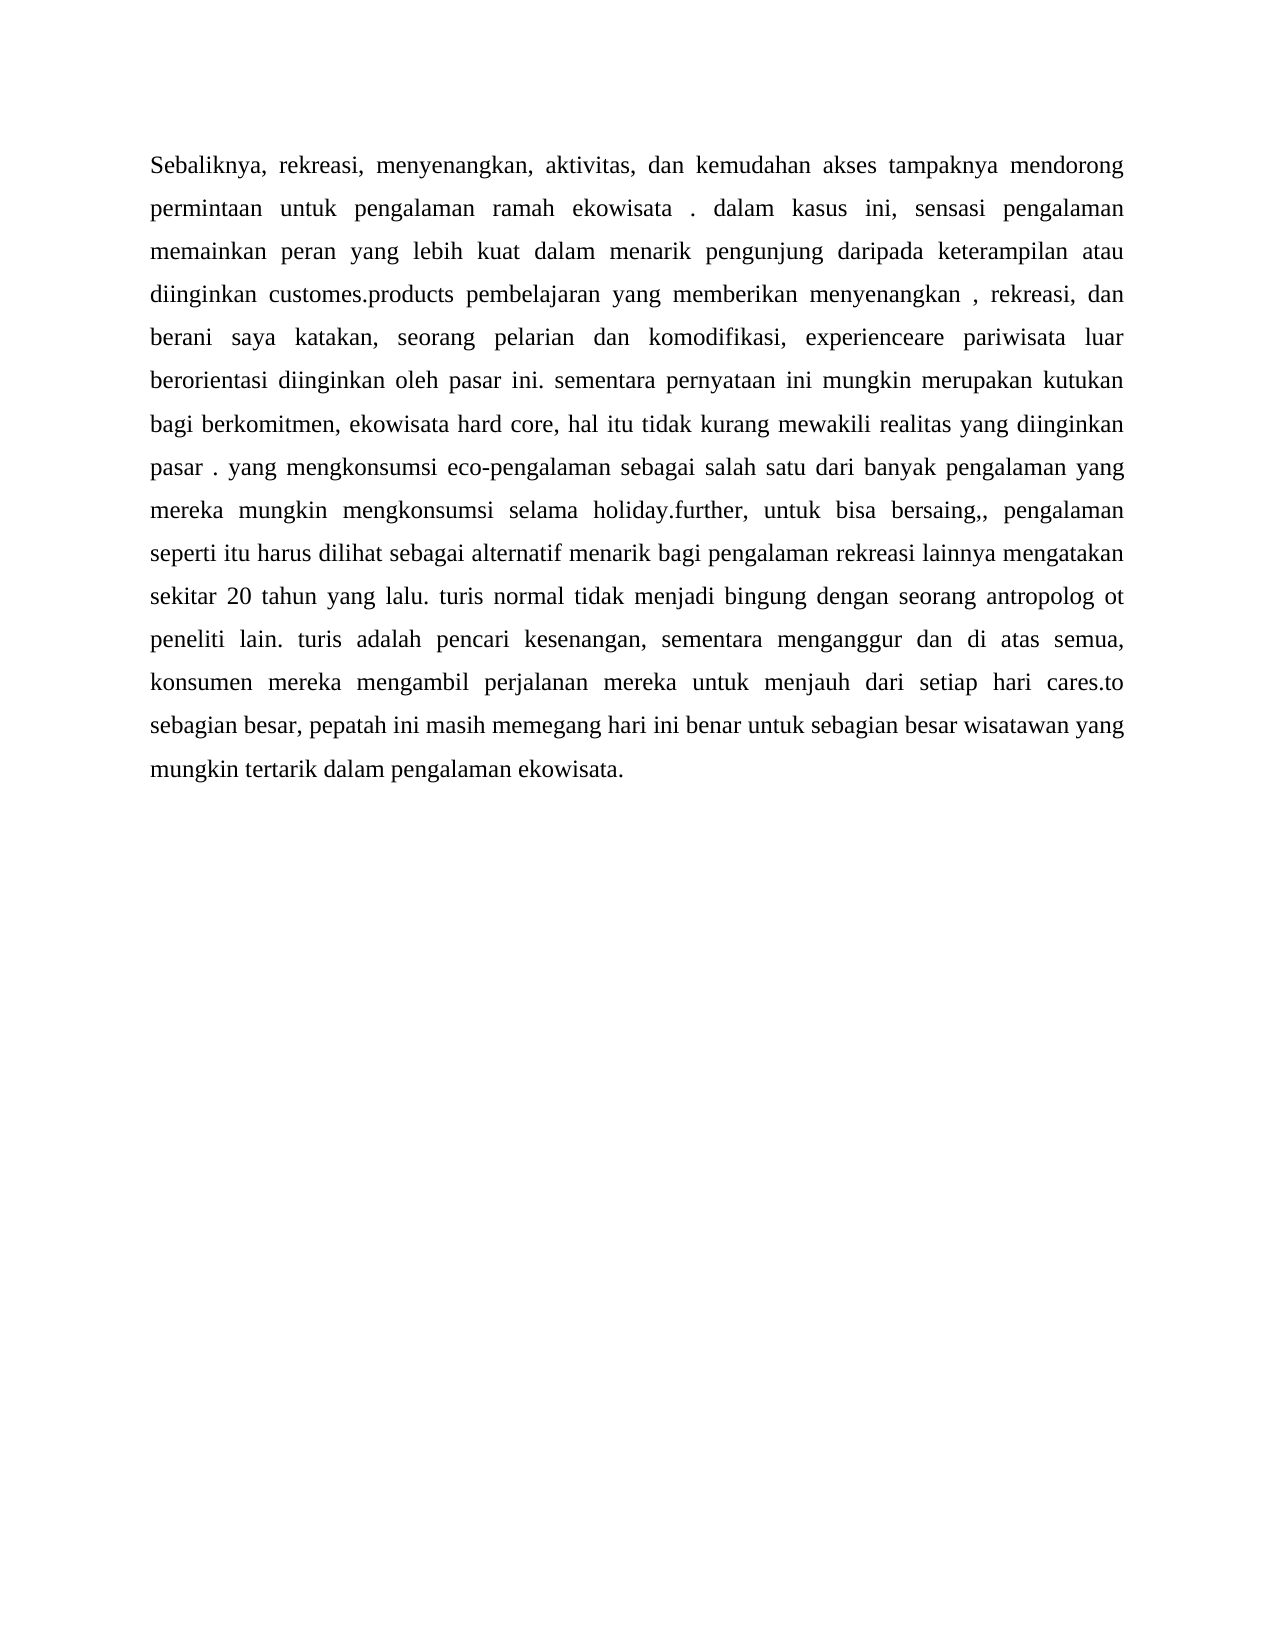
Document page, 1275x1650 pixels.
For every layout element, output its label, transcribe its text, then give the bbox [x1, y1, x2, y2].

text Sebaliknya, rekreasi, menyenangkan, aktivitas, dan kemudahan akses tampaknya mendorong permintaan untuk pengalaman ramah ekowisata . dalam kasus ini, sensasi pengalaman memainkan peran yang lebih kuat dalam menarik pengunjung daripada keterampilan atau diinginkan customes.products pembelajaran yang memberikan menyenangkan , rekreasi, dan berani saya katakan, seorang pelarian dan komodifikasi, experienceare pariwisata luar berorientasi diinginkan oleh pasar ini. sementara pernyataan ini mungkin merupakan kutukan bagi berkomitmen, ekowisata hard core, hal itu tidak kurang mewakili realitas yang diinginkan pasar . yang mengkonsumsi eco-pengalaman sebagai salah satu dari banyak pengalaman yang mereka mungkin mengkonsumsi selama holiday.further, untuk bisa bersaing,, pengalaman seperti itu harus dilihat sebagai alternatif menarik bagi pengalaman rekreasi lainnya mengatakan sekitar 20 tahun yang lalu. turis normal tidak menjadi bingung dengan seorang antropolog ot peneliti lain. turis adalah pencari kesenangan, sementara menganggur dan di atas semua, konsumen mereka mengambil perjalanan mereka untuk menjauh dari setiap hari cares.to sebagian besar, pepatah ini masih memegang hari ini benar untuk sebagian besar wisatawan yang mungkin tertarik dalam pengalaman ekowisata. [150, 150, 1125, 782]
